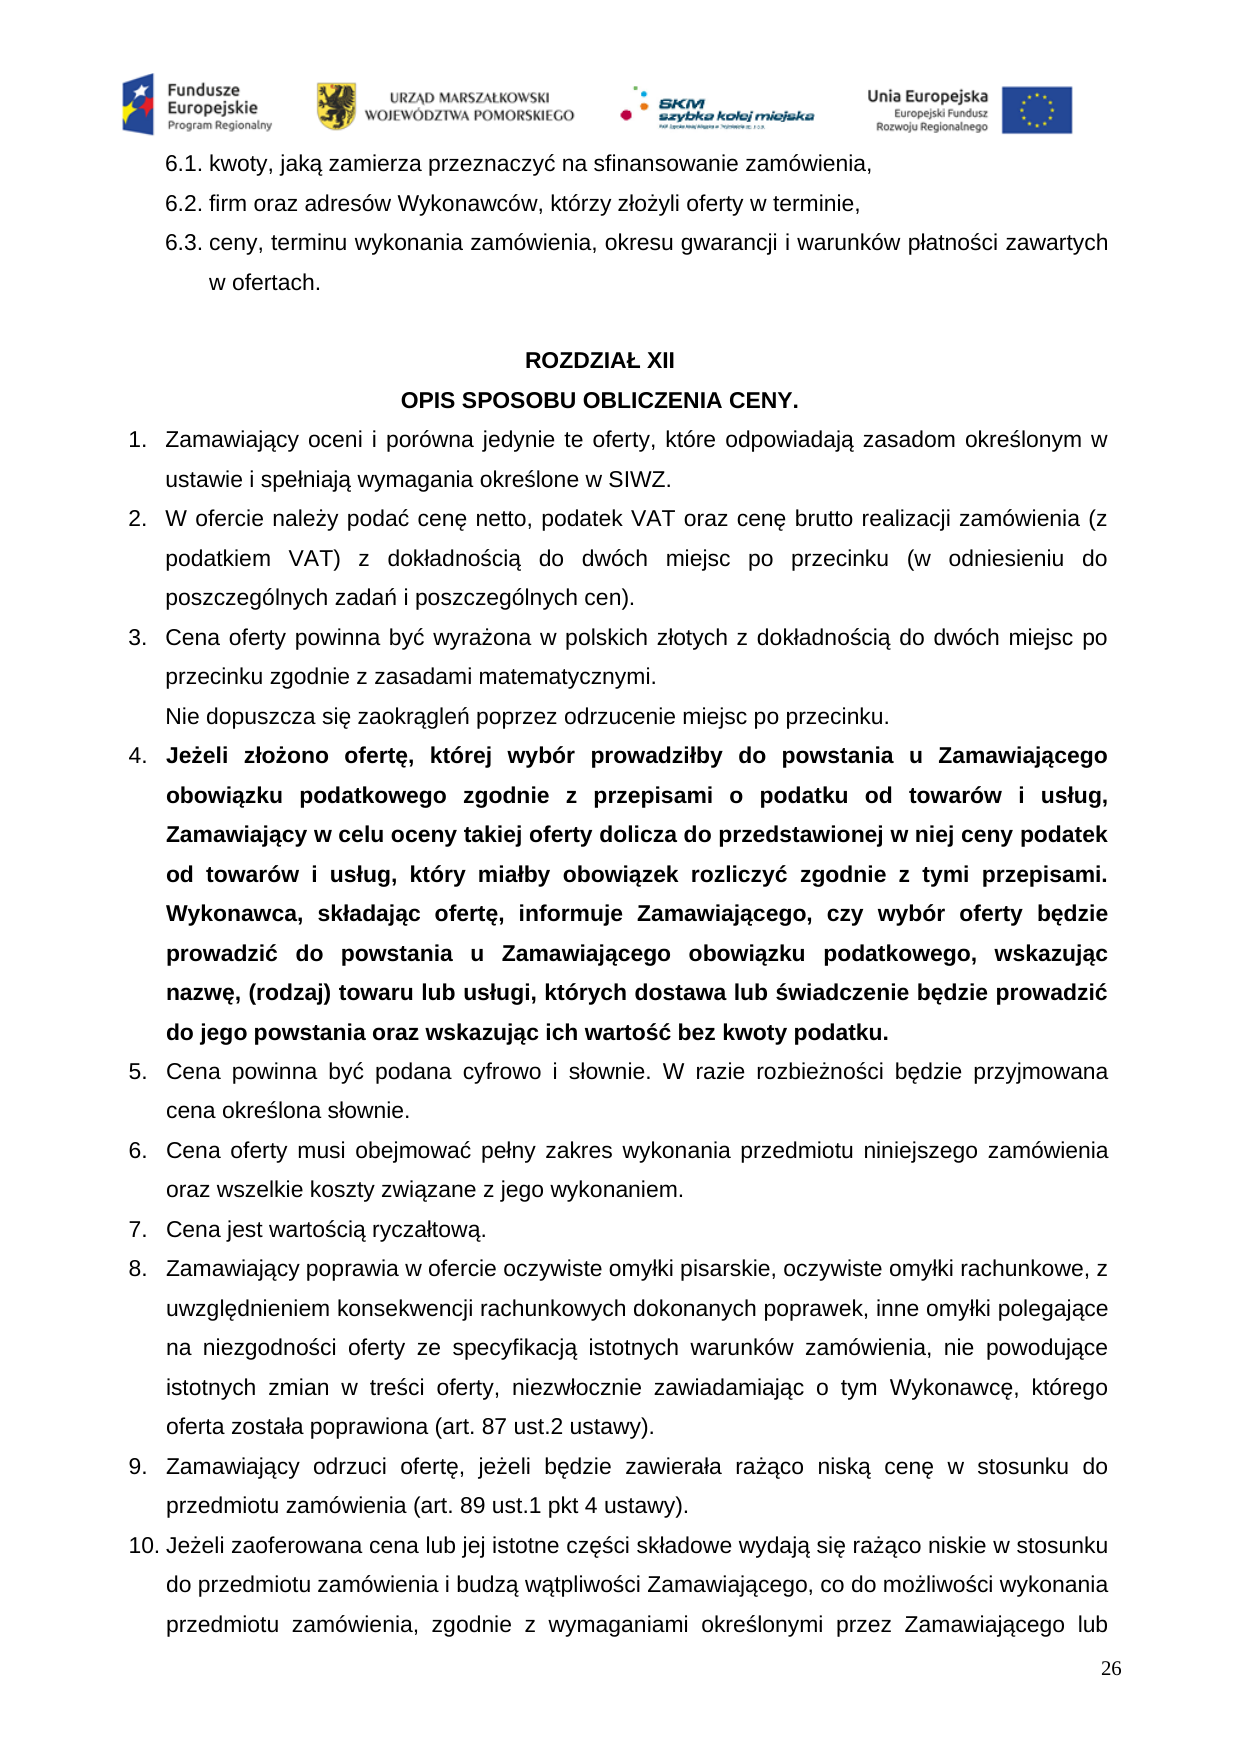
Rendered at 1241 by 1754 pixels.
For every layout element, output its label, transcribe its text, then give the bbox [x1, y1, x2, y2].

list ceny, terminu wykonania zamówienia, okresu gwarancji i warunków płatności zawartych w ofertach. [165, 229, 1109, 295]
list kwoty, jaką zamierza przeznaczyć na sfinansowanie zamówienia, [165, 150, 1109, 176]
list Jeżeli złożono ofertę, której wybór prowadziłby do powstania u Zamawiającego obowiązku podatkowego zgodnie z przepisami o podatku od towarów i usług, Zamawiający w celu oceny takiej oferty dolicza do przedstawionej w niej ceny podatek od towarów i usług, który miałby obowiązek rozliczyć zgodnie z tymi przepisami. Wykonawca, składając ofertę, informuje Zamawiającego, czy wybór oferty będzie prowadzić do powstania u Zamawiającego obowiązku podatkowego, wskazując nazwę, (rodzaj) towaru lub usługi, których dostawa lub świadczenie będzie prowadzić do jego powstania oraz wskazując ich wartość bez kwoty podatku. [128, 742, 1109, 1045]
text ROZDZIAŁ XII [91, 347, 1109, 374]
list Cena oferty powinna być wyrażona w polskich złotych z dokładnością do dwóch miejsc po przecinku zgodnie z zasadami matematycznymi. [128, 624, 1109, 689]
text OPIS SPOSOBU OBLICZENIA CENY. [91, 387, 1109, 413]
list Nie dopuszcza się zaokrągleń poprzez odrzucenie miejsc po przecinku. [165, 703, 1109, 729]
list firm oraz adresów Wykonawców, którzy złożyli oferty w terminie, [165, 189, 1109, 216]
list Cena powinna być podana cyfrowo i słownie. W razie rozbieżności będzie przyjmowana cena określona słownie. [128, 1058, 1109, 1124]
picture [113, 73, 1087, 150]
list Zamawiający odrzuci ofertę, jeżeli będzie zawierała rażąco niską cenę w stosunku do przedmiotu zamówienia (art. 89 ust.1 pkt 4 ustawy). [128, 1453, 1109, 1519]
list Cena oferty musi obejmować pełny zakres wykonania przedmiotu niniejszego zamówienia oraz wszelkie koszty związane z jego wykonaniem. [128, 1137, 1109, 1203]
list Zamawiający poprawia w ofercie oczywiste omyłki pisarskie, oczywiste omyłki rachunkowe, z uwzględnieniem konsekwencji rachunkowych dokonanych poprawek, inne omyłki polegające na niezgodności oferty ze specyfikacją istotnych warunków zamówienia, nie powodujące istotnych zmian w treści oferty, niezwłocznie zawiadamiając o tym Wykonawcę, którego oferta została poprawiona (art. 87 ust.2 ustawy). [128, 1255, 1109, 1440]
list W ofercie należy podać cenę netto, podatek VAT oraz cenę brutto realizacji zamówienia (z podatkiem VAT) z dokładnością do dwóch miejsc po przecinku (w odniesieniu do poszczególnych zadań i poszczególnych cen). [128, 505, 1109, 611]
list Zamawiający oceni i porówna jedynie te oferty, które odpowiadają zasadom określonym w ustawie i spełniają wymagania określone w SIWZ. [128, 426, 1109, 492]
list Cena jest wartością ryczałtową. [128, 1216, 1109, 1242]
